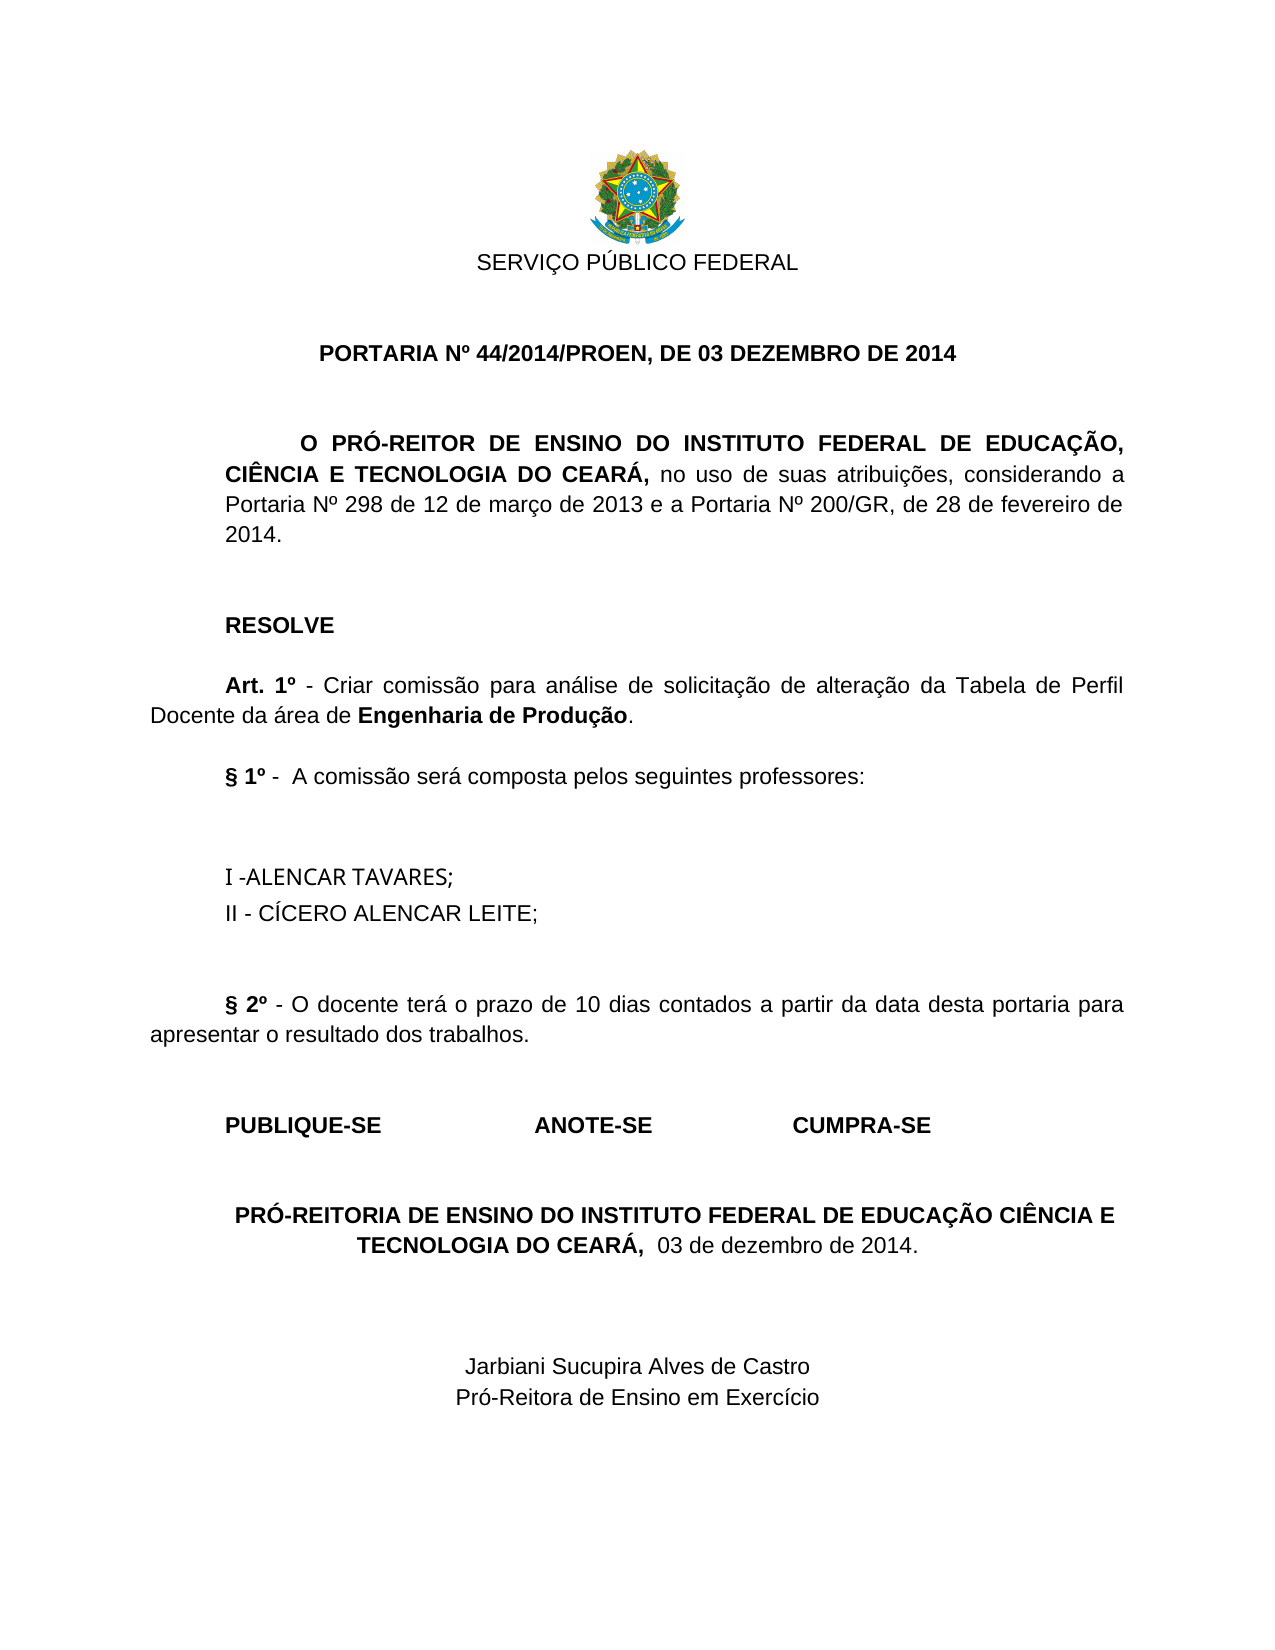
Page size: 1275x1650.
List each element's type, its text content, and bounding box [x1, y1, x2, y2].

text Jarbiani Sucupira Alves de Castro [150, 1353, 1125, 1380]
text Pró-Reitora de Ensino em Exercício [150, 1383, 1125, 1410]
text Art. 1º - Criar comissão para análise de solicitação de alteração da Tabela de Perfil Docente da área de Engenharia de Produção. [150, 672, 1125, 729]
text PRÓ-REITORIA DE ENSINO DO INSTITUTO FEDERAL DE EDUCAÇÃO CIÊNCIA E TECNOLOGIA DO CEARÁ, 03 de dezembro de 2014. [150, 1202, 1125, 1259]
text PUBLIQUE-SE ANOTE-SE CUMPRA-SE [150, 1112, 1125, 1138]
text O PRÓ-REITOR DE ENSINO DO INSTITUTO FEDERAL DE EDUCAÇÃO, CIÊNCIA E TECNOLOGIA DO CEARÁ, no uso de suas atribuições, considerando a Portaria Nº 298 de 12 de março de 2013 e a Portaria Nº 200/GR, de 28 de fevereiro de 2014. [225, 430, 1125, 547]
text II - CÍCERO ALENCAR LEITE; [150, 900, 1125, 927]
text § 2º - O docente terá o prazo de 10 dias contados a partir da data desta portaria para apresentar o resultado dos trabalhos. [150, 991, 1125, 1047]
text § 1º - A comissão será composta pelos seguintes professores: [150, 763, 1125, 789]
subtitle I -ALENCAR TAVARES; [150, 861, 1125, 892]
picture [589, 150, 686, 246]
text PORTARIA Nº 44/2014/PROEN, DE 03 DEZEMBRO DE 2014 [150, 340, 1125, 366]
text SERVIÇO PÚBLICO FEDERAL [150, 249, 1125, 276]
text RESOLVE [150, 612, 1125, 638]
